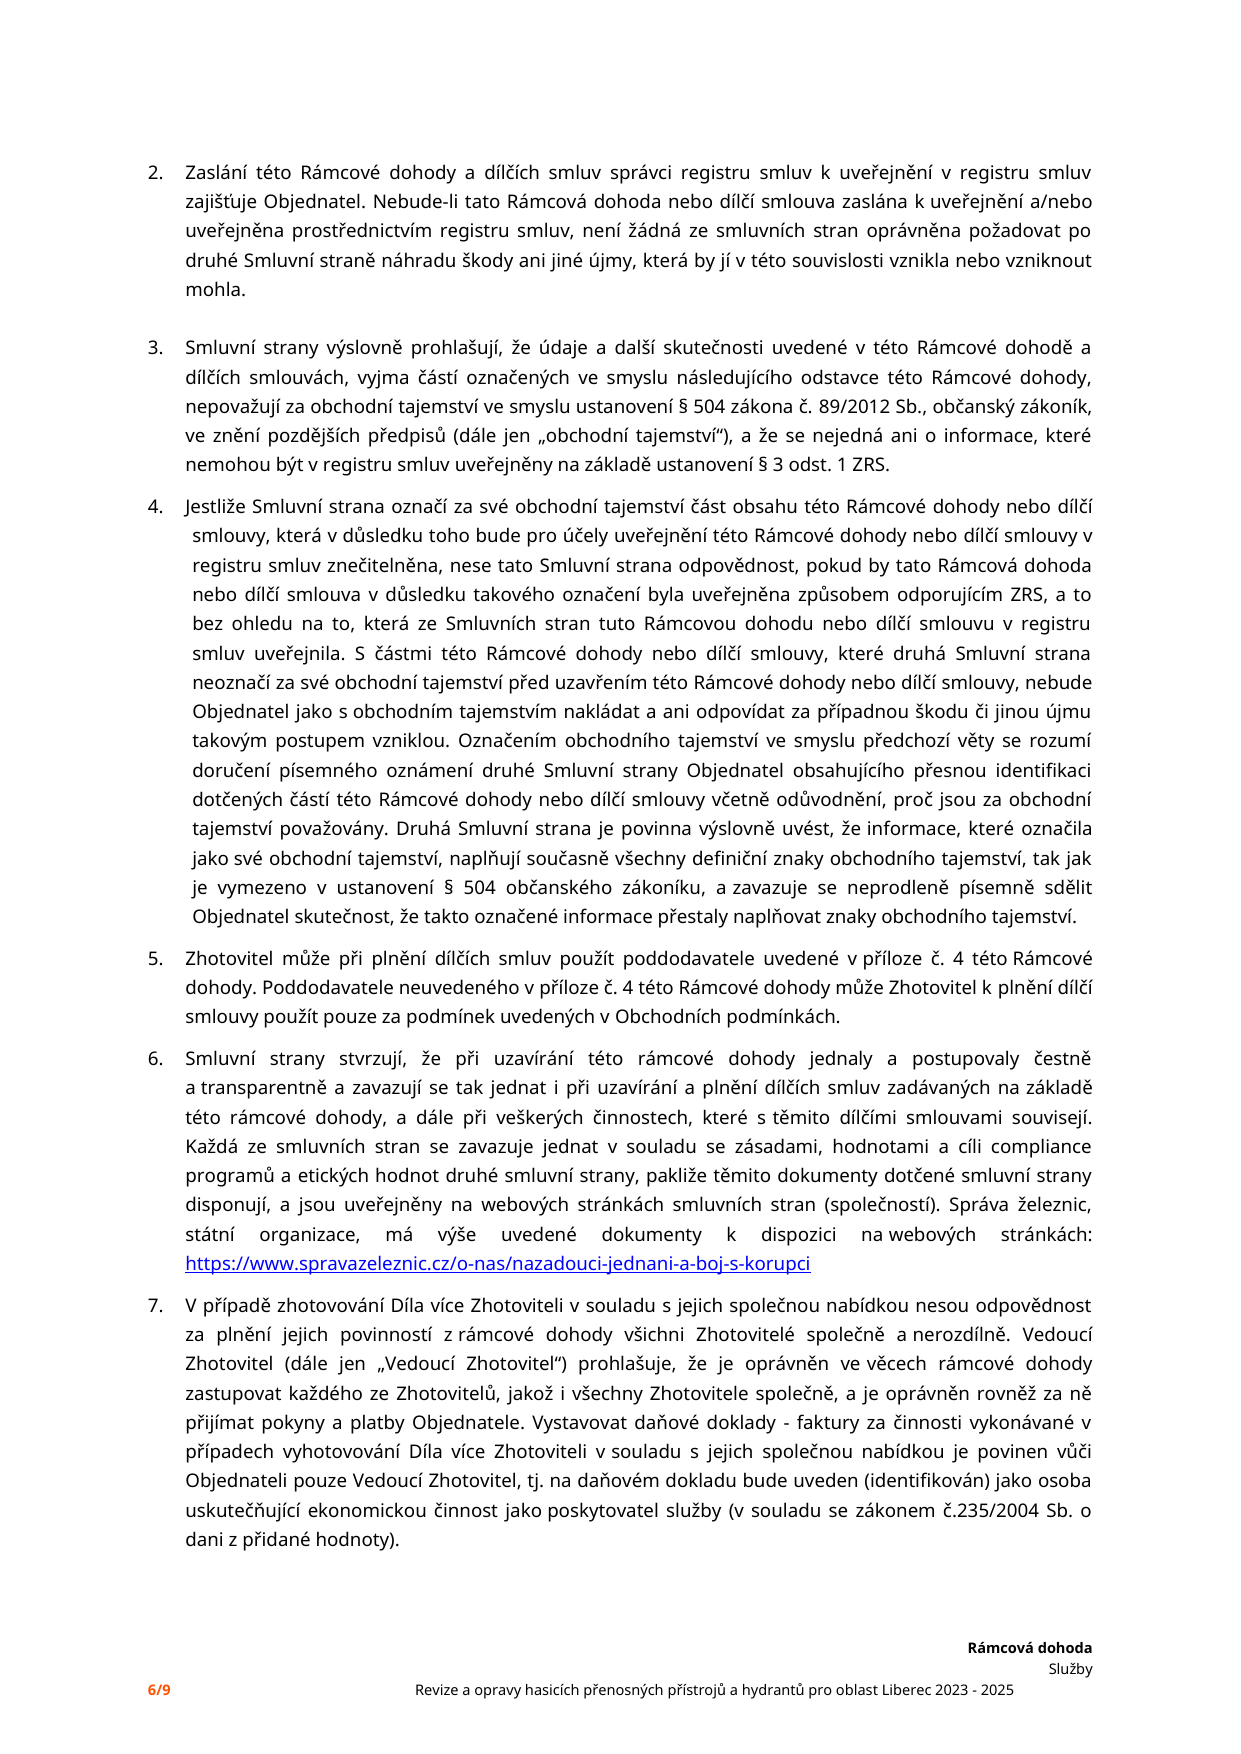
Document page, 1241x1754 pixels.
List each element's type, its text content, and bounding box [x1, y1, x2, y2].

list Zaslání této Rámcové dohody a dílčích smluv správci registru smluv k uveřejnění v registru smluv zajišťuje Objednatel. Nebude-li tato Rámcová dohoda nebo dílčí smlouva zaslána k uveřejnění a/nebo uveřejněna prostřednictvím registru smluv, není žádná ze smluvních stran oprávněna požadovat po druhé Smluvní straně náhradu škody ani jiné újmy, která by jí v této souvislosti vznikla nebo vzniknout mohla. [148, 159, 1093, 302]
list Zhotovitel může při plnění dílčích smluv použít poddodavatele uvedené v příloze č. 4 této Rámcové dohody. Poddodavatele neuvedeného v příloze č. 4 této Rámcové dohody může Zhotovitel k plnění dílčí smlouvy použít pouze za podmínek uvedených v Obchodních podmínkách. [148, 945, 1093, 1029]
list Jestliže Smluvní strana označí za své obchodní tajemství část obsahu této Rámcové dohody nebo dílčí smlouvy, která v důsledku toho bude pro účely uveřejnění této Rámcové dohody nebo dílčí smlouvy v registru smluv znečitelněna, nese tato Smluvní strana odpovědnost, pokud by tato Rámcová dohoda nebo dílčí smlouva v důsledku takového označení byla uveřejněna způsobem odporujícím ZRS, a to bez ohledu na to, která ze Smluvních stran tuto Rámcovou dohodu nebo dílčí smlouvu v registru smluv uveřejnila. S částmi této Rámcové dohody nebo dílčí smlouvy, které druhá Smluvní strana neoznačí za své obchodní tajemství před uzavřením této Rámcové dohody nebo dílčí smlouvy, nebude Objednatel jako s obchodním tajemstvím nakládat a ani odpovídat za případnou škodu či jinou újmu takovým postupem vzniklou. Označením obchodního tajemství ve smyslu předchozí věty se rozumí doručení písemného oznámení druhé Smluvní strany Objednatel obsahujícího přesnou identifikaci dotčených částí této Rámcové dohody nebo dílčí smlouvy včetně odůvodnění, proč jsou za obchodní tajemství považovány. Druhá Smluvní strana je povinna výslovně uvést, že informace, které označila jako své obchodní tajemství, naplňují současně všechny definiční znaky obchodního tajemství, tak jak je vymezeno v ustanovení § 504 občanského zákoníku, a zavazuje se neprodleně písemně sdělit Objednatel skutečnost, že takto označené informace přestaly naplňovat znaky obchodního tajemství. [148, 493, 1093, 929]
list Smluvní strany stvrzují, že při uzavírání této rámcové dohody jednaly a postupovaly čestně a transparentně a zavazují se tak jednat i při uzavírání a plnění dílčích smluv zadávaných na základě této rámcové dohody, a dále při veškerých činnostech, které s těmito dílčími smlouvami souvisejí. Každá ze smluvních stran se zavazuje jednat v souladu se zásadami, hodnotami a cíli compliance programů a etických hodnot druhé smluvní strany, pakliže těmito dokumenty dotčené smluvní strany disponují, a jsou uveřejněny na webových stránkách smluvních stran (společností). Správa železnic, státní organizace, má výše uvedené dokumenty k dispozici na webových stránkách: https://www.spravazeleznic.cz/o-nas/nazadouci-jednani-a-boj-s-korupci [148, 1045, 1093, 1276]
list V případě zhotovování Díla více Zhotoviteli v souladu s jejich společnou nabídkou nesou odpovědnost za plnění jejich povinností z rámcové dohody všichni Zhotovitelé společně a nerozdílně. Vedoucí Zhotovitel (dále jen „Vedoucí Zhotovitel“) prohlašuje, že je oprávněn ve věcech rámcové dohody zastupovat každého ze Zhotovitelů, jakož i všechny Zhotovitele společně, a je oprávněn rovněž za ně přijímat pokyny a platby Objednatele. Vystavovat daňové doklady - faktury za činnosti vykonávané v případech vyhotovování Díla více Zhotoviteli v souladu s jejich společnou nabídkou je povinen vůči Objednateli pouze Vedoucí Zhotovitel, tj. na daňovém dokladu bude uveden (identifikován) jako osoba uskutečňující ekonomickou činnost jako poskytovatel služby (v souladu se zákonem č.235/2004 Sb. o dani z přidané hodnoty). [148, 1292, 1093, 1552]
list Smluvní strany výslovně prohlašují, že údaje a další skutečnosti uvedené v této Rámcové dohodě a dílčích smlouvách, vyjma částí označených ve smyslu následujícího odstavce této Rámcové dohody, nepovažují za obchodní tajemství ve smyslu ustanovení § 504 zákona č. 89/2012 Sb., občanský zákoník, ve znění pozdějších předpisů (dále jen „obchodní tajemství“), a že se nejedná ani o informace, které nemohou být v registru smluv uveřejněny na základě ustanovení § 3 odst. 1 ZRS. [148, 335, 1093, 477]
